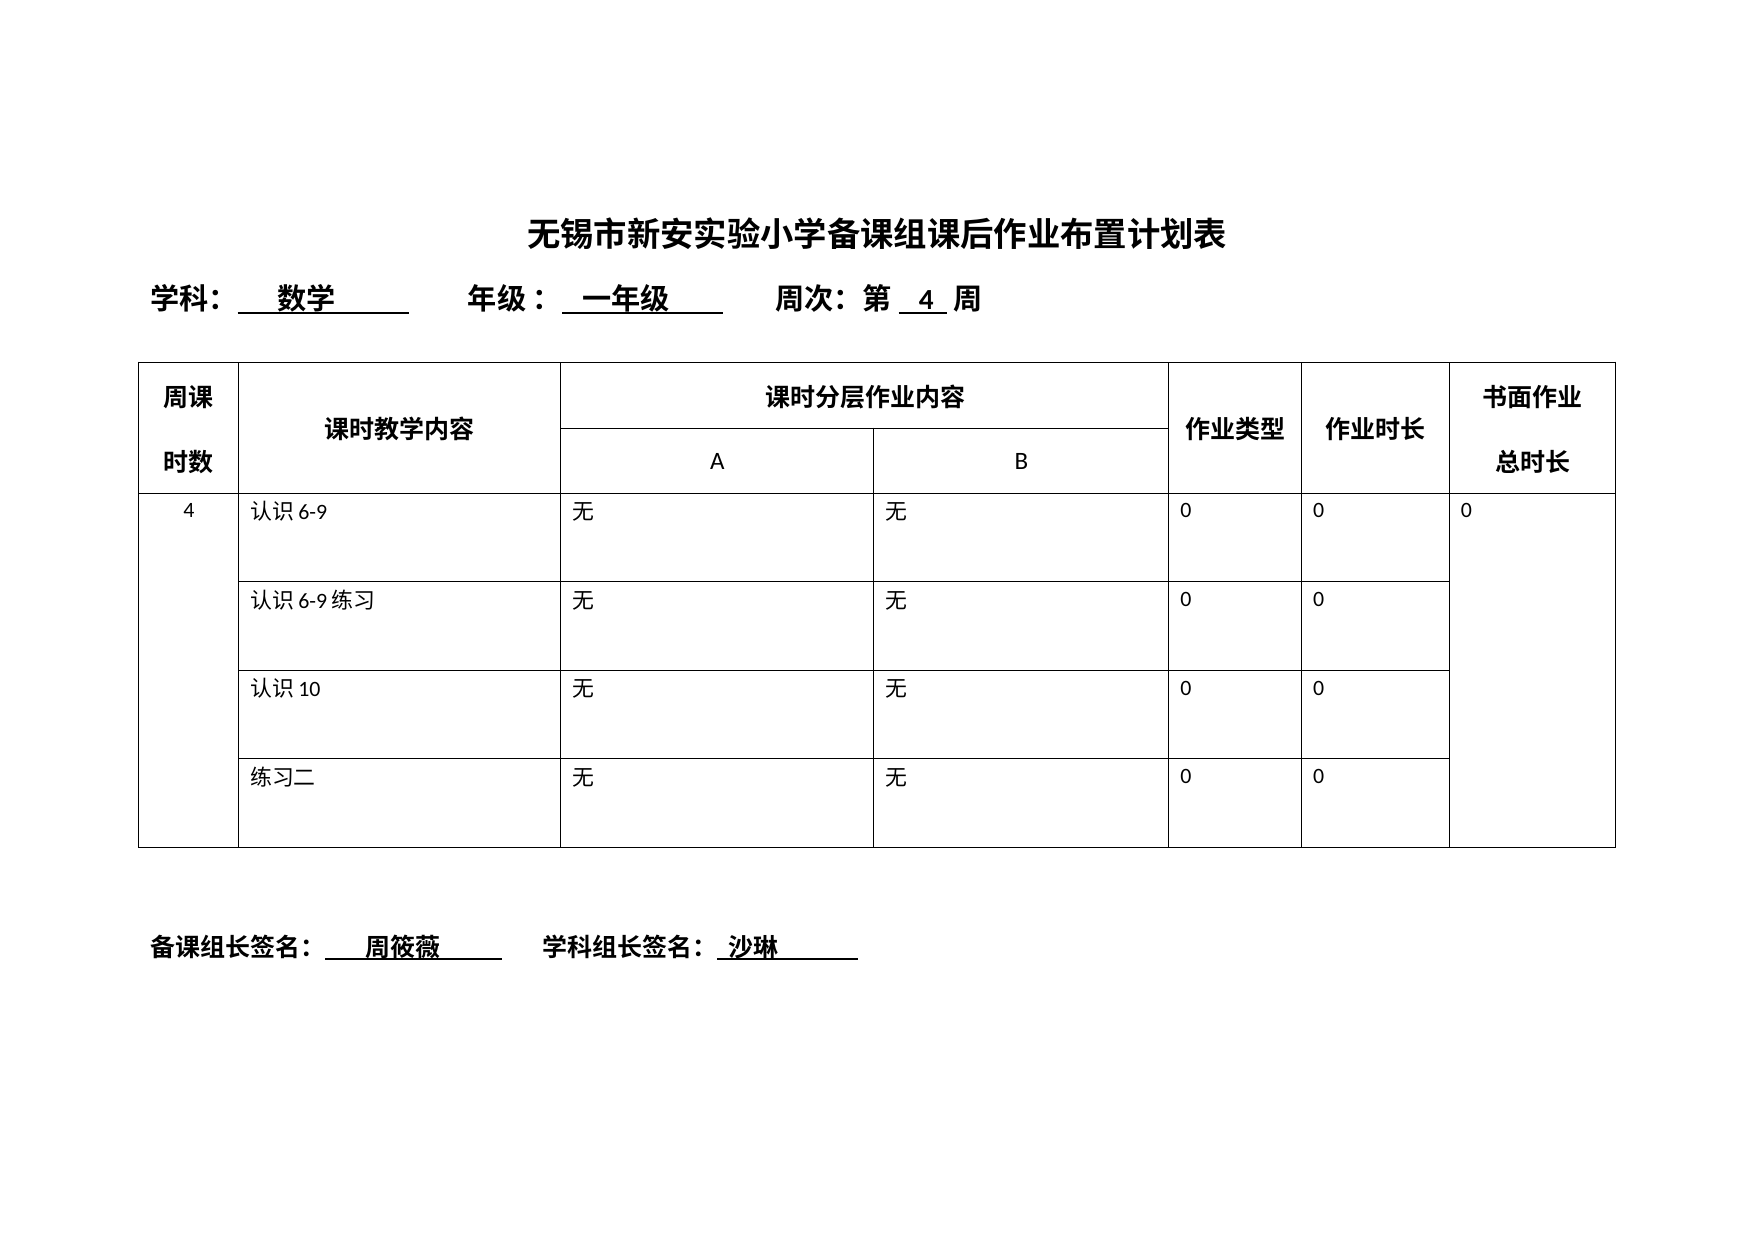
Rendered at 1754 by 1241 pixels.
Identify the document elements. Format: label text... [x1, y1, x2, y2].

text 无锡市新安实验小学备课组课后作业布置计划表 [150, 199, 1604, 264]
table_cell 0 [1169, 582, 1301, 670]
table_cell 0 [1169, 759, 1301, 847]
table_cell 无 [874, 759, 1168, 847]
table_cell 0 [1169, 671, 1301, 758]
table_cell 0 [1169, 494, 1301, 581]
table_cell 认识10 [239, 671, 560, 758]
table_cell A [561, 429, 873, 493]
table_header 课时教学内容 [239, 363, 560, 493]
table_cell 无 [561, 671, 873, 758]
table_cell 无 [561, 494, 873, 581]
table_cell 无 [561, 759, 873, 847]
table_header 作业类型 [1169, 363, 1301, 493]
table_cell 无 [561, 582, 873, 670]
table_cell 无 [874, 671, 1168, 758]
table_cell 0 [1302, 582, 1449, 670]
table_header 作业时长 [1302, 363, 1449, 493]
table_cell 0 [1302, 671, 1449, 758]
table_cell 0 [1302, 494, 1449, 581]
table_cell 认识6-9练习 [239, 582, 560, 670]
table_header 课时分层作业内容 [561, 363, 1168, 428]
table_cell 0 [1302, 759, 1449, 847]
table_header 书面作业 总时长 [1450, 363, 1615, 493]
table_cell B [874, 429, 1168, 493]
table_cell 认识6-9 [239, 494, 560, 581]
table_cell 无 [874, 494, 1168, 581]
text 备课组长签名： 周筱薇 学科组长签名： 沙琳 [150, 913, 1604, 978]
text 学科： 数学 年级 ： 一年级 周次：第 4 周 [150, 264, 1604, 329]
table_cell 4 [139, 494, 238, 847]
table_cell 无 [874, 582, 1168, 670]
table_cell 练习二 [239, 759, 560, 847]
table_cell 0 [1450, 494, 1615, 847]
table_header 周课 时数 [139, 363, 238, 493]
